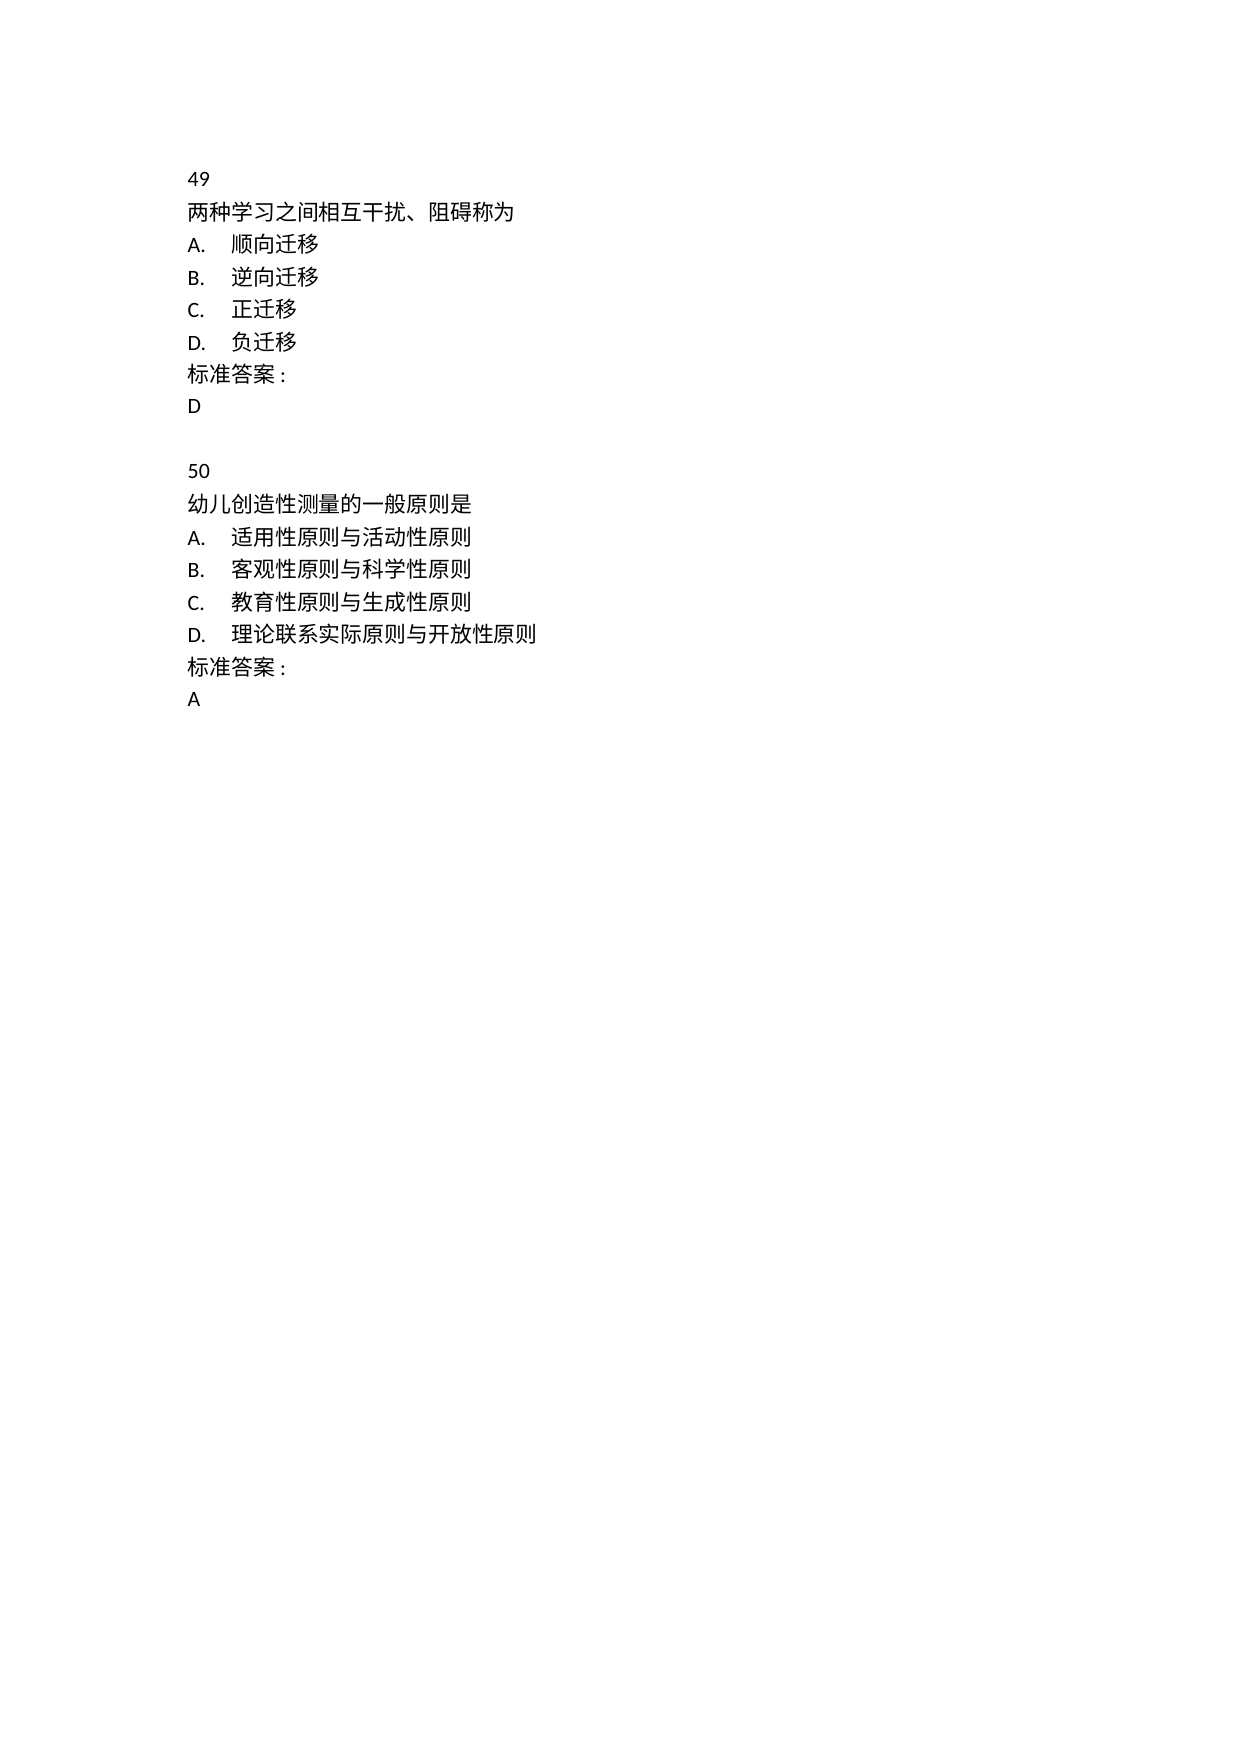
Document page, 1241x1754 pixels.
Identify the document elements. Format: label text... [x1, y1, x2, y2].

text A. 顺向迁移 [187, 227, 1053, 259]
text B. 逆向迁移 [187, 259, 1053, 292]
text C. 正迁移 [187, 292, 1053, 324]
text 标准答案 : [187, 357, 1053, 389]
text A [187, 682, 1053, 714]
text D. 负迁移 [187, 324, 1053, 357]
text C. 教育性原则与生成性原则 [187, 584, 1053, 617]
text D [187, 389, 1053, 422]
text 49 [187, 162, 1053, 194]
text 50 [187, 454, 1053, 487]
text A. 适用性原则与活动性原则 [187, 519, 1053, 552]
text B. 客观性原则与科学性原则 [187, 552, 1053, 584]
text D. 理论联系实际原则与开放性原则 [187, 617, 1053, 649]
text 幼儿创造性测量的一般原则是 [187, 487, 1053, 519]
text 两种学习之间相互干扰、阻碍称为 [187, 194, 1053, 227]
text 标准答案 : [187, 649, 1053, 682]
